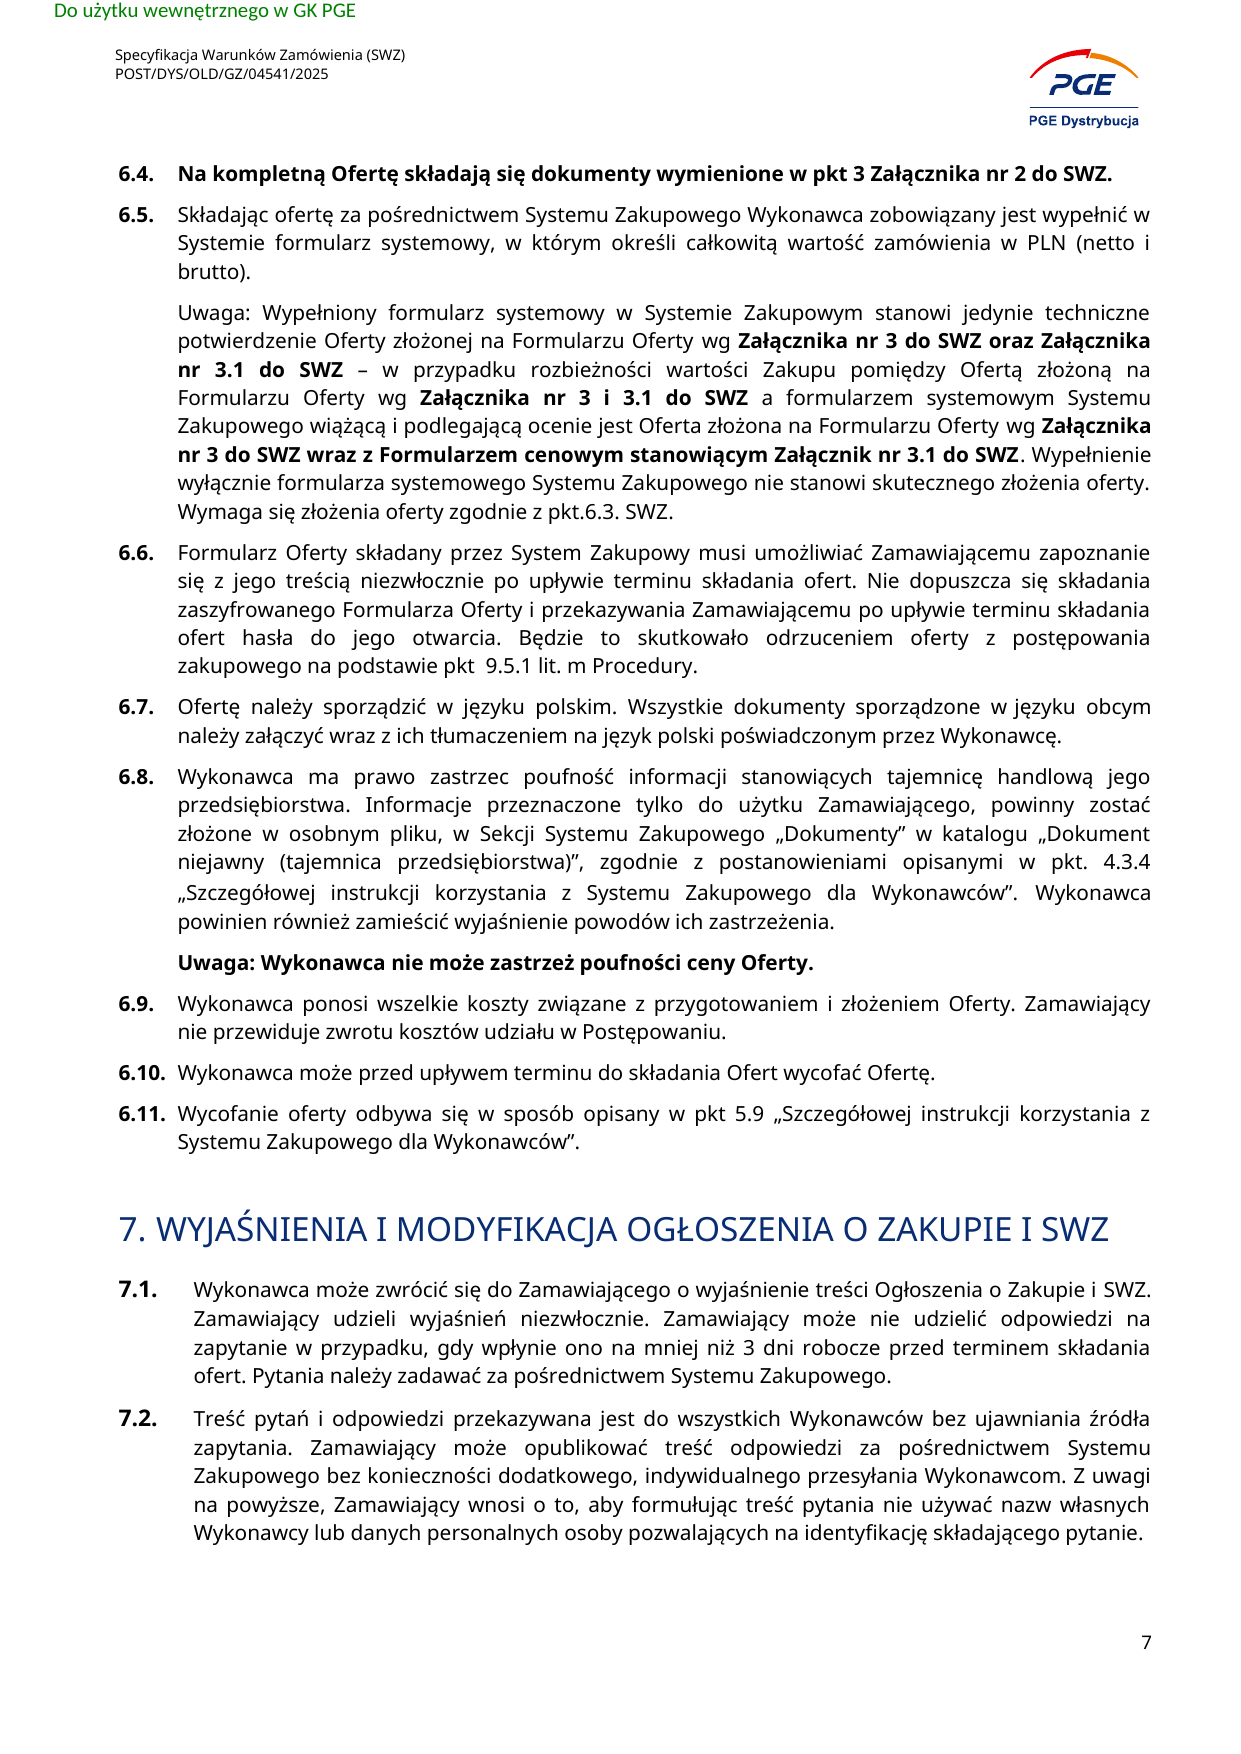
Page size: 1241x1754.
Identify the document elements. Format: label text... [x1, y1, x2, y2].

list Wykonawca może zwrócić się do Zamawiającego o wyjaśnienie treści Ogłoszenia o Zakupie i SWZ. Zamawiający udzieli wyjaśnień niezwłocznie. Zamawiający może nie udzielić odpowiedzi na zapytanie w przypadku, gdy wpłynie ono na mniej niż 3 dni robocze przed terminem składania ofert. Pytania należy zadawać za pośrednictwem Systemu Zakupowego. [118, 1273, 1152, 1389]
list Formularz Oferty składany przez System Zakupowy musi umożliwiać Zamawiającemu zapoznanie się z jego treścią niezwłocznie po upływie terminu składania ofert. Nie dopuszcza się składania zaszyfrowanego Formularza Oferty i przekazywania Zamawiającemu po upływie terminu składania ofert hasła do jego otwarcia. Będzie to skutkowało odrzuceniem oferty z postępowania zakupowego na podstawie pkt 9.5.1 lit. m Procedury. [118, 538, 1152, 680]
list Składając ofertę za pośrednictwem Systemu Zakupowego Wykonawca zobowiązany jest wypełnić w Systemie formularz systemowy, w którym określi całkowitą wartość zamówienia w PLN (netto i brutto). [118, 200, 1152, 285]
list Wykonawca ponosi wszelkie koszty związane z przygotowaniem i złożeniem Oferty. Zamawiający nie przewiduje zwrotu kosztów udziału w Postępowaniu. [118, 989, 1152, 1046]
list Treść pytań i odpowiedzi przekazywana jest do wszystkich Wykonawców bez ujawniania źródła zapytania. Zamawiający może opublikować treść odpowiedzi za pośrednictwem Systemu Zakupowego bez konieczności dodatkowego, indywidualnego przesyłania Wykonawcom. Z uwagi na powyższe, Zamawiający wnosi o to, aby formułując treść pytania nie używać nazw własnych Wykonawcy lub danych personalnych osoby pozwalających na identyfikację składającego pytanie. [118, 1402, 1152, 1547]
text Uwaga: Wypełniony formularz systemowy w Systemie Zakupowym stanowi jedynie techniczne potwierdzenie Oferty złożonej na Formularzu Oferty wg Załącznika nr 3 do SWZ oraz Załącznika nr 3.1 do SWZ – w przypadku rozbieżności wartości Zakupu pomiędzy Ofertą złożoną na Formularzu Oferty wg Załącznika nr 3 i 3.1 do SWZ a formularzem systemowym Systemu Zakupowego wiążącą i podlegającą ocenie jest Oferta złożona na Formularzu Oferty wg Załącznika nr 3 do SWZ wraz z Formularzem cenowym stanowiącym Załącznik nr 3.1 do SWZ. Wypełnienie wyłącznie formularza systemowego Systemu Zakupowego nie stanowi skutecznego złożenia oferty. Wymaga się złożenia oferty zgodnie z pkt.6.3. SWZ. [177, 298, 1152, 525]
list Wykonawca ma prawo zastrzec poufność informacji stanowiących tajemnicę handlową jego przedsiębiorstwa. Informacje przeznaczone tylko do użytku Zamawiającego, powinny zostać złożone w osobnym pliku, w Sekcji Systemu Zakupowego „Dokumenty” w katalogu „Dokument niejawny (tajemnica przedsiębiorstwa)”, zgodnie z postanowieniami opisanymi w pkt. 4.3.4 „Szczegółowej instrukcji korzystania z Systemu Zakupowego dla Wykonawców”. Wykonawca powinien również zamieścić wyjaśnienie powodów ich zastrzeżenia. [118, 762, 1152, 935]
subtitle WYJAŚNIENIA I MODYFIKACJA OGŁOSZENIA O ZAKUPIE I SWZ [118, 1206, 1152, 1251]
text Uwaga: Wykonawca nie może zastrzeż poufności ceny Oferty. [118, 948, 1152, 976]
list Ofertę należy sporządzić w języku polskim. Wszystkie dokumenty sporządzone w języku obcym należy załączyć wraz z ich tłumaczeniem na język polski poświadczonym przez Wykonawcę. [118, 692, 1152, 749]
list Na kompletną Ofertę składają się dokumenty wymienione w pkt 3 Załącznika nr 2 do SWZ. [118, 159, 1152, 187]
list Wycofanie oferty odbywa się w sposób opisany w pkt 5.9 „Szczegółowej instrukcji korzystania z Systemu Zakupowego dla Wykonawców”. [118, 1099, 1152, 1156]
list Wykonawca może przed upływem terminu do składania Ofert wycofać Ofertę. [118, 1058, 1152, 1087]
